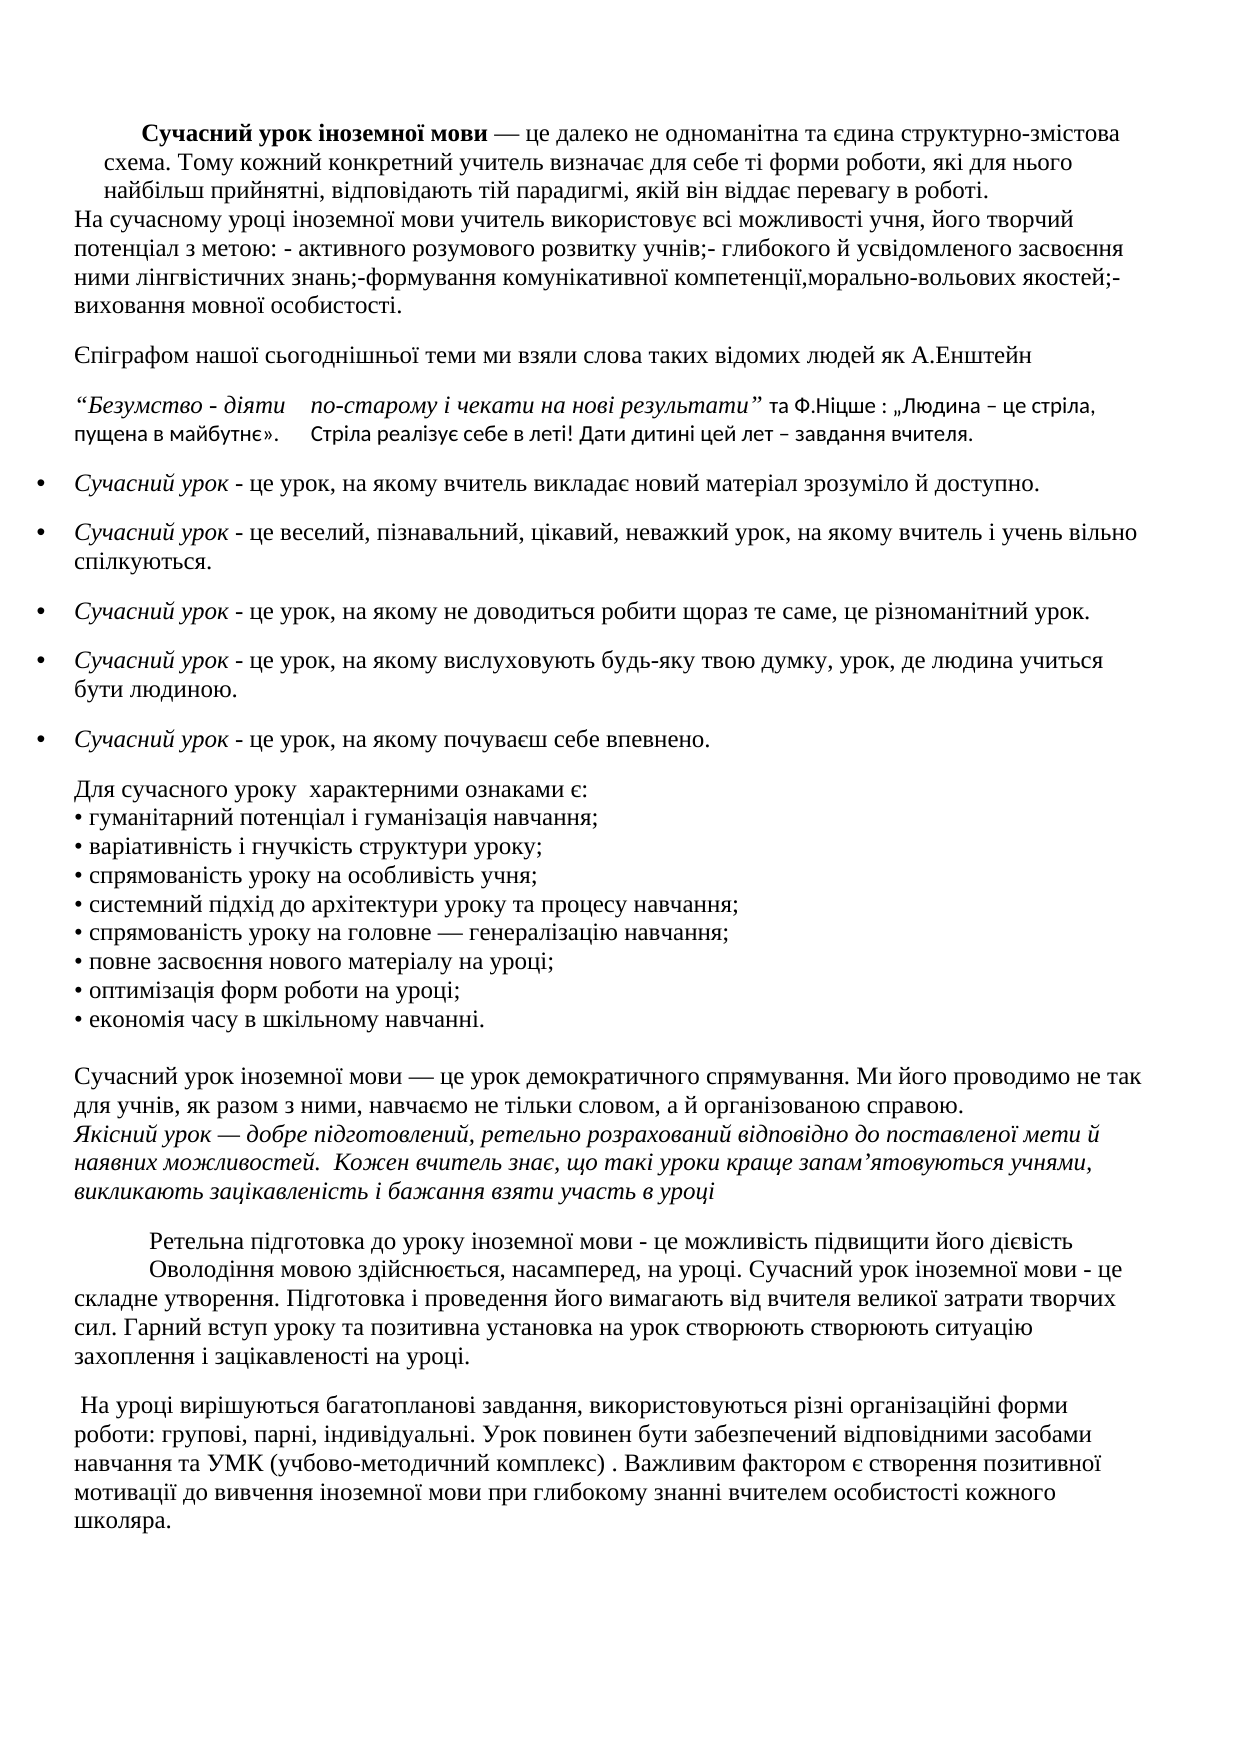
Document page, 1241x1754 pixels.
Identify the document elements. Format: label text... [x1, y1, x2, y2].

text “Безумство - діяти по-старому і чекати на нові результати” та Ф.Ніцше : „Людина – це стріла, пущена в майбутнє». Стріла реалізує себе в леті! Дати дитині цей лет – завдання вчителя. [74, 390, 1152, 447]
text Єпіграфом нашої сьогоднішньої теми ми взяли слова таких відомих людей як А.Енштейн [74, 340, 1152, 369]
list Сучасний урок - це урок, на якому почуваєш себе впевнено. [36, 724, 1152, 753]
list Сучасний урок - це урок, на якому не доводиться робити щораз те саме, це різноманітний урок. [36, 596, 1152, 625]
list Сучасний урок - це урок, на якому вислуховують будь-яку твою думку, урок, де людина учиться бути людиною. [36, 646, 1152, 703]
text Для сучасного уроку характерними ознаками є: • гуманітарний потенціал і гуманізація навчання; • варіативність і гнучкість структури уроку; • спрямованість уроку на особливість учня; • системний підхід до архітектури уроку та процесу навчання; • спрямованість уроку на головне — генералізацію навчання; • повне засвоєння нового матеріалу на уроці; • оптимізація форм роботи на уроці; • економія часу в шкільному навчанні. Сучасний урок іноземної мови — це урок демократичного спрямування. Ми його проводимо не так для учнів, як разом з ними, навчаємо не тільки словом, а й організованою справою. Якісний урок — добре підготовлений, ретельно розрахований відповідно до поставленої мети й наявних можливостей. Кожен вчитель знає, що такі уроки краще запам’ятовуються учнями, викликають зацікавленість і бажання взяти участь в уроці [74, 774, 1152, 1205]
text Ретельна підготовка до уроку іноземної мови - це можливість підвищити його дієвість [74, 1226, 1152, 1254]
text На уроці вирішуються багатопланові завдання, використовуються різні організаційні форми роботи: групові, парні, індивідуальні. Урок повинен бути забезпечений відповідними засобами навчання та УМК (учбово-методичний комплекс) . Важливим фактором є створення позитивної мотивації до вивчення іноземної мови при глибокому знанні вчителем особистості кожного школяра. [74, 1390, 1152, 1534]
list Сучасний урок - це веселий, пізнавальний, цікавий, неважкий урок, на якому вчитель і учень вільно спілкуються. [36, 517, 1152, 575]
text Оволодіння мовою здійснюється, насамперед, на уроці. Сучасний урок іноземної мови - це складне утворення. Підготовка і проведення його вимагають від вчителя великої затрати творчих сил. Гарний вступ уроку та позитивна установка на урок створюють створюють ситуацію захоплення і зацікавленості на уроці. [74, 1254, 1152, 1369]
list Сучасний урок - це урок, на якому вчитель викладає новий матеріал зрозуміло й доступно. [36, 468, 1152, 497]
text На сучасному уроці іноземної мови учитель використовує всі можливості учня, його творчий потенціал з метою: - активного розумового розвитку учнів;- глибокого й усвідомленого засвоєння ними лінгвістичних знань;-формування комунікативної компетенції,морально-вольових якостей;-виховання мовної особистості. [74, 204, 1152, 319]
text Сучасний урок іноземної мови — це далеко не одноманітна та єдина структурно-змістова схема. Тому кожний конкретний учитель визначає для себе ті форми роботи, які для нього найбільш прийнятні, відповідають тій парадигмі, якій він віддає перевагу в роботі. [103, 118, 1152, 204]
